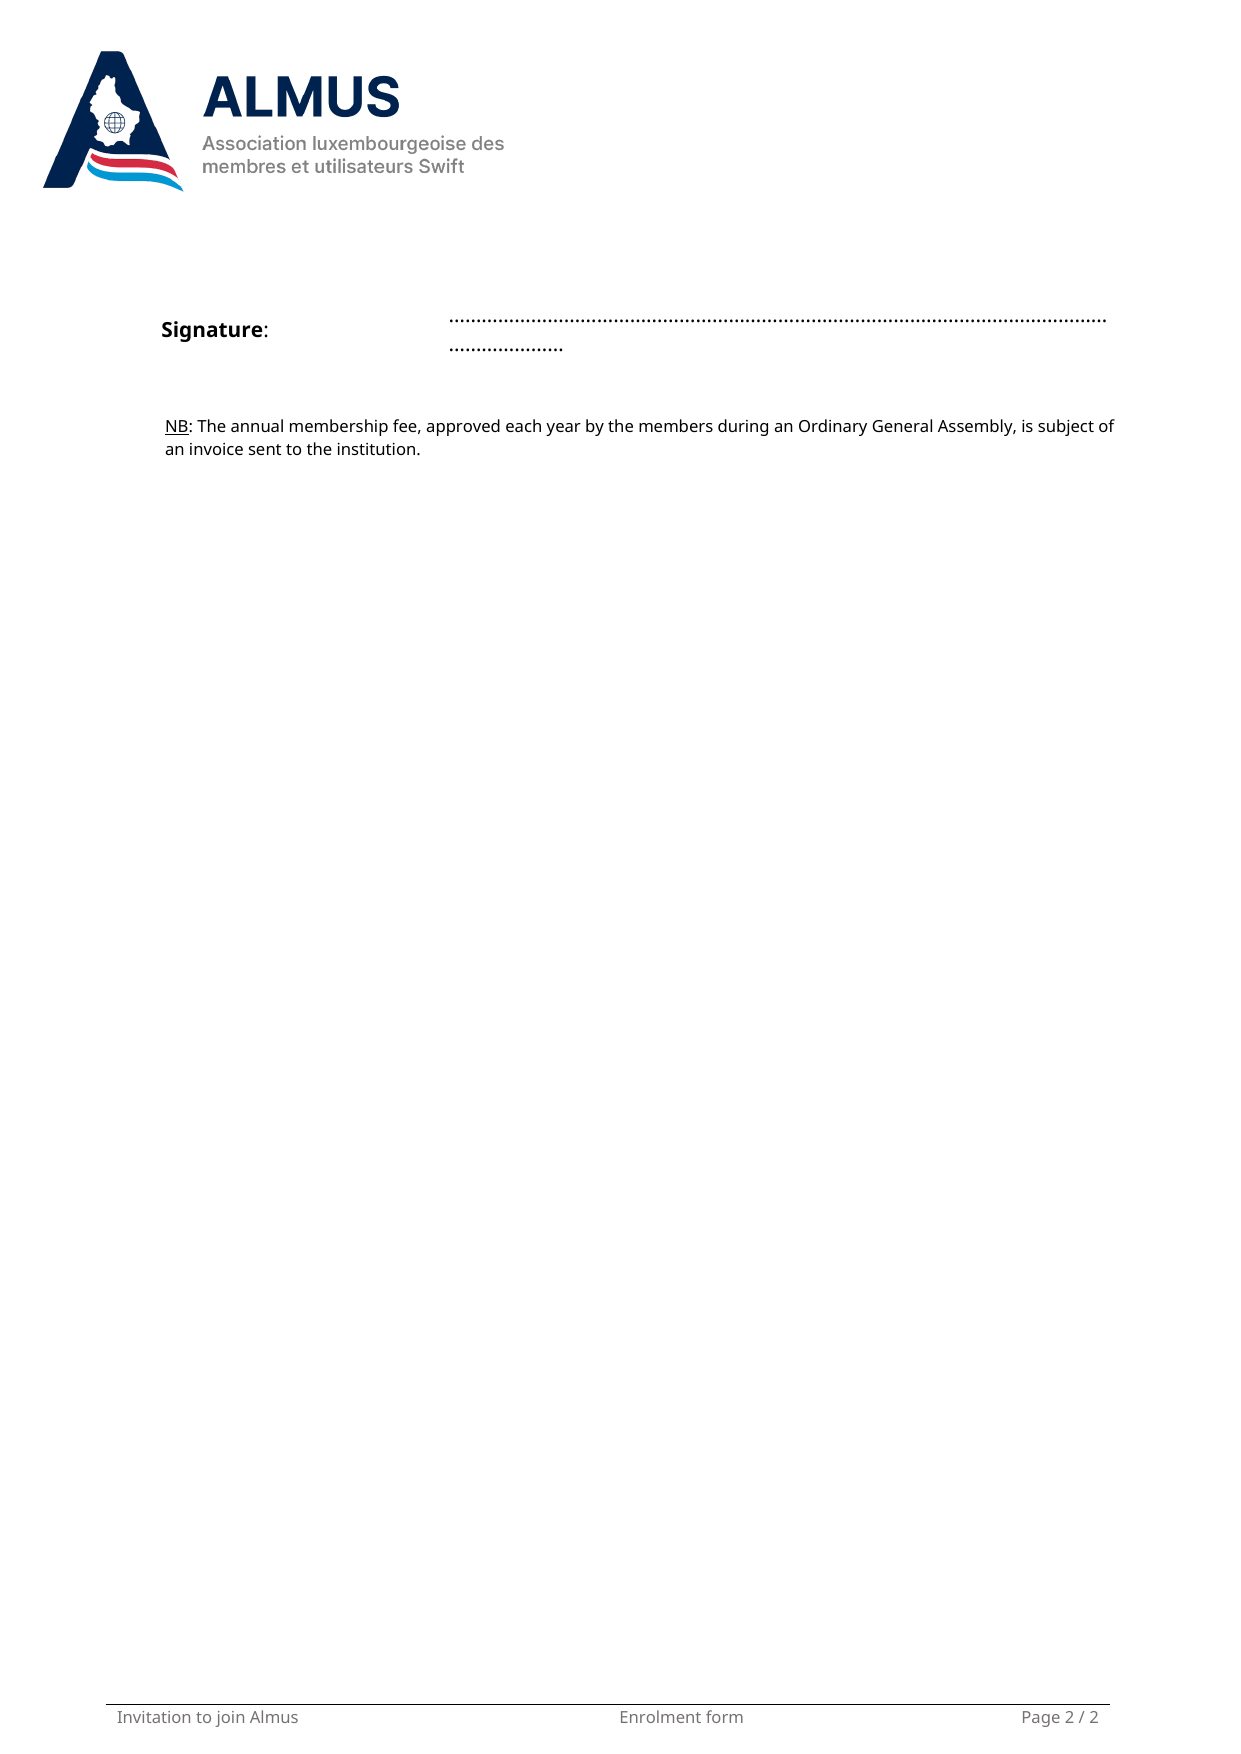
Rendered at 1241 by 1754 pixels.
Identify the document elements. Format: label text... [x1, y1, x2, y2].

table_header …………………………………………………………………………………………………………………………… [422, 301, 1124, 357]
table_header Signature: [150, 301, 422, 357]
picture [36, 45, 505, 194]
text NB: The annual membership fee, approved each year by the members during an Ordinary General Assembly, is subject of an invoice sent to the institution. [165, 414, 1124, 460]
